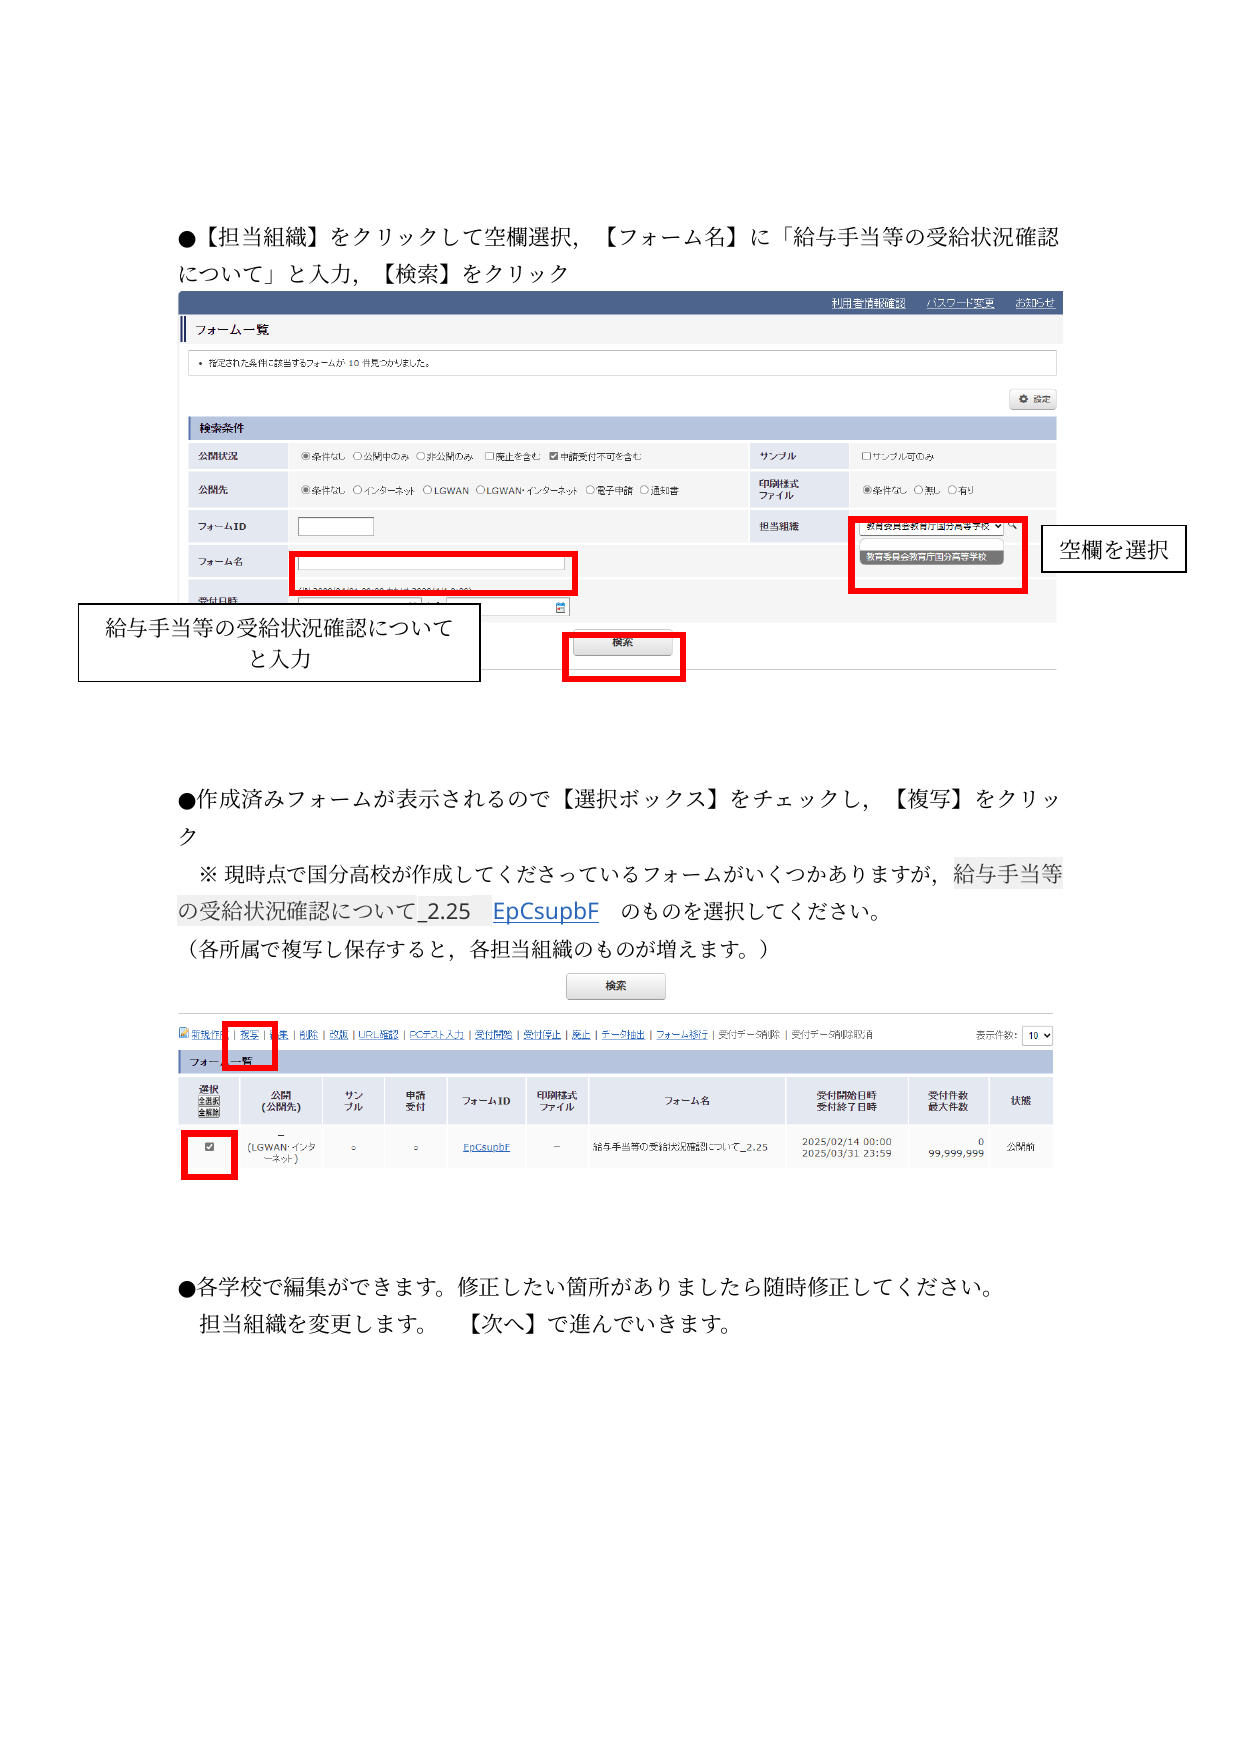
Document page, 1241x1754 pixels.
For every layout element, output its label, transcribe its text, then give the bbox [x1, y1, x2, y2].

picture [188, 1137, 231, 1169]
list ●作成済みフォームが表示されるので【選択ボックス】をチェックし，【複写】をクリック [177, 779, 1063, 854]
text 担当組織を変更します。 【次へ】で進んでいきます。 [177, 1304, 1063, 1342]
text ●各学校で編集ができます。修正したい箇所がありましたら随時修正してください。 [177, 1267, 1063, 1304]
text ●【担当組織】をクリックして空欄選択，【フォーム名】に「給与手当等の受給状況確認について」と入力，【検索】をクリック [177, 217, 1063, 291]
list （各所属で複写し保存すると，各担当組織のものが増えます。） [177, 929, 1063, 966]
picture [177, 291, 1063, 674]
picture [569, 638, 680, 674]
picture [177, 966, 1063, 1169]
list ※ 現時点で国分高校が作成してくださっているフォームがいくつかありますが，給与手当等の受給状況確認について_2.25 EpCsupbF のものを選択してください。 [177, 854, 1063, 929]
